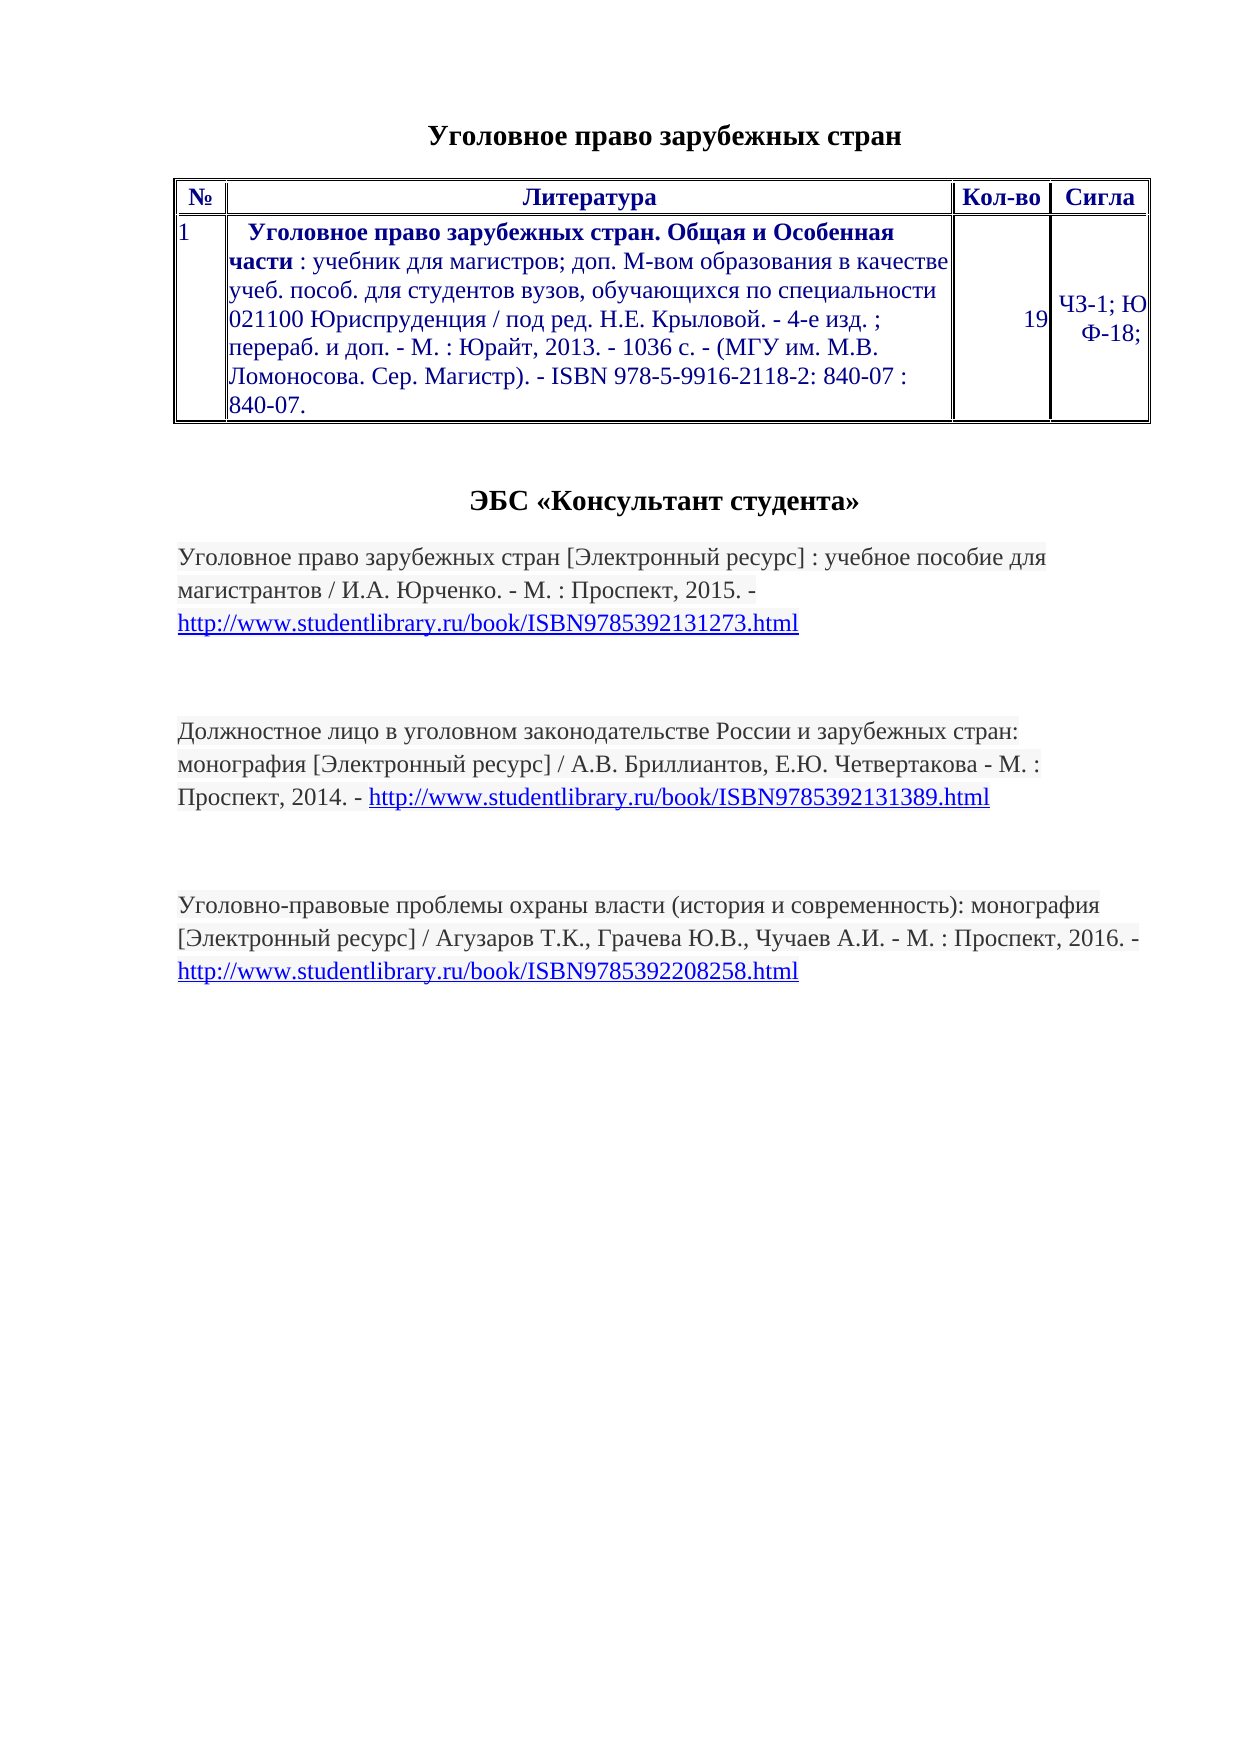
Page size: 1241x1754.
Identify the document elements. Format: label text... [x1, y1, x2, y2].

table_header Сигла [1050, 181, 1148, 213]
table_cell 19 [953, 216, 1050, 420]
text Уголовное право зарубежных стран [177, 118, 1152, 152]
table_cell ЧЗ-1; ЮФ-18; [1050, 213, 1149, 420]
table_cell 1 [175, 213, 226, 420]
table_header № [177, 181, 226, 213]
text ЭБС «Консультант студента» [177, 483, 1152, 516]
text Уголовно-правовые проблемы охраны власти (история и современность): монография [Электронный ресурс] / Агузаров Т.К., Грачева Ю.В., Чучаев А.И. - М. : Проспект, 2016. - http://www.studentlibrary.ru/book/ISBN9785392208258.html [177, 890, 1152, 984]
table_cell Уголовное право зарубежных стран. Общая и Особенная части : учебник для магистров; доп. М-вом образования в качестве учеб. пособ. для студентов вузов, обучающихся по специальности 021100 Юриспруденция / под ред. Н.Е. Крыловой. - 4-е изд. ; перераб. и доп. - М. : Юрайт, 2013. - 1036 с. - (МГУ им. М.В. Ломоносова. Сер. Магистр). - ISBN 978-5-9916-2118-2: 840-07 : 840-07. [226, 213, 953, 420]
text Уголовное право зарубежных стран [Электронный ресурс] : учебное пособие для магистрантов / И.А. Юрченко. - М. : Проспект, 2015. - http://www.studentlibrary.ru/book/ISBN9785392131273.html [177, 542, 1152, 637]
table_header Литература [226, 179, 953, 213]
text Должностное лицо в уголовном законодательстве России и зарубежных стран: монография [Электронный ресурс] / А.В. Бриллиантов, Е.Ю. Четвертакова - М. : Проспект, 2014. - http://www.studentlibrary.ru/book/ISBN9785392131389.html [177, 716, 1152, 811]
table_header Кол-во [953, 181, 1050, 213]
